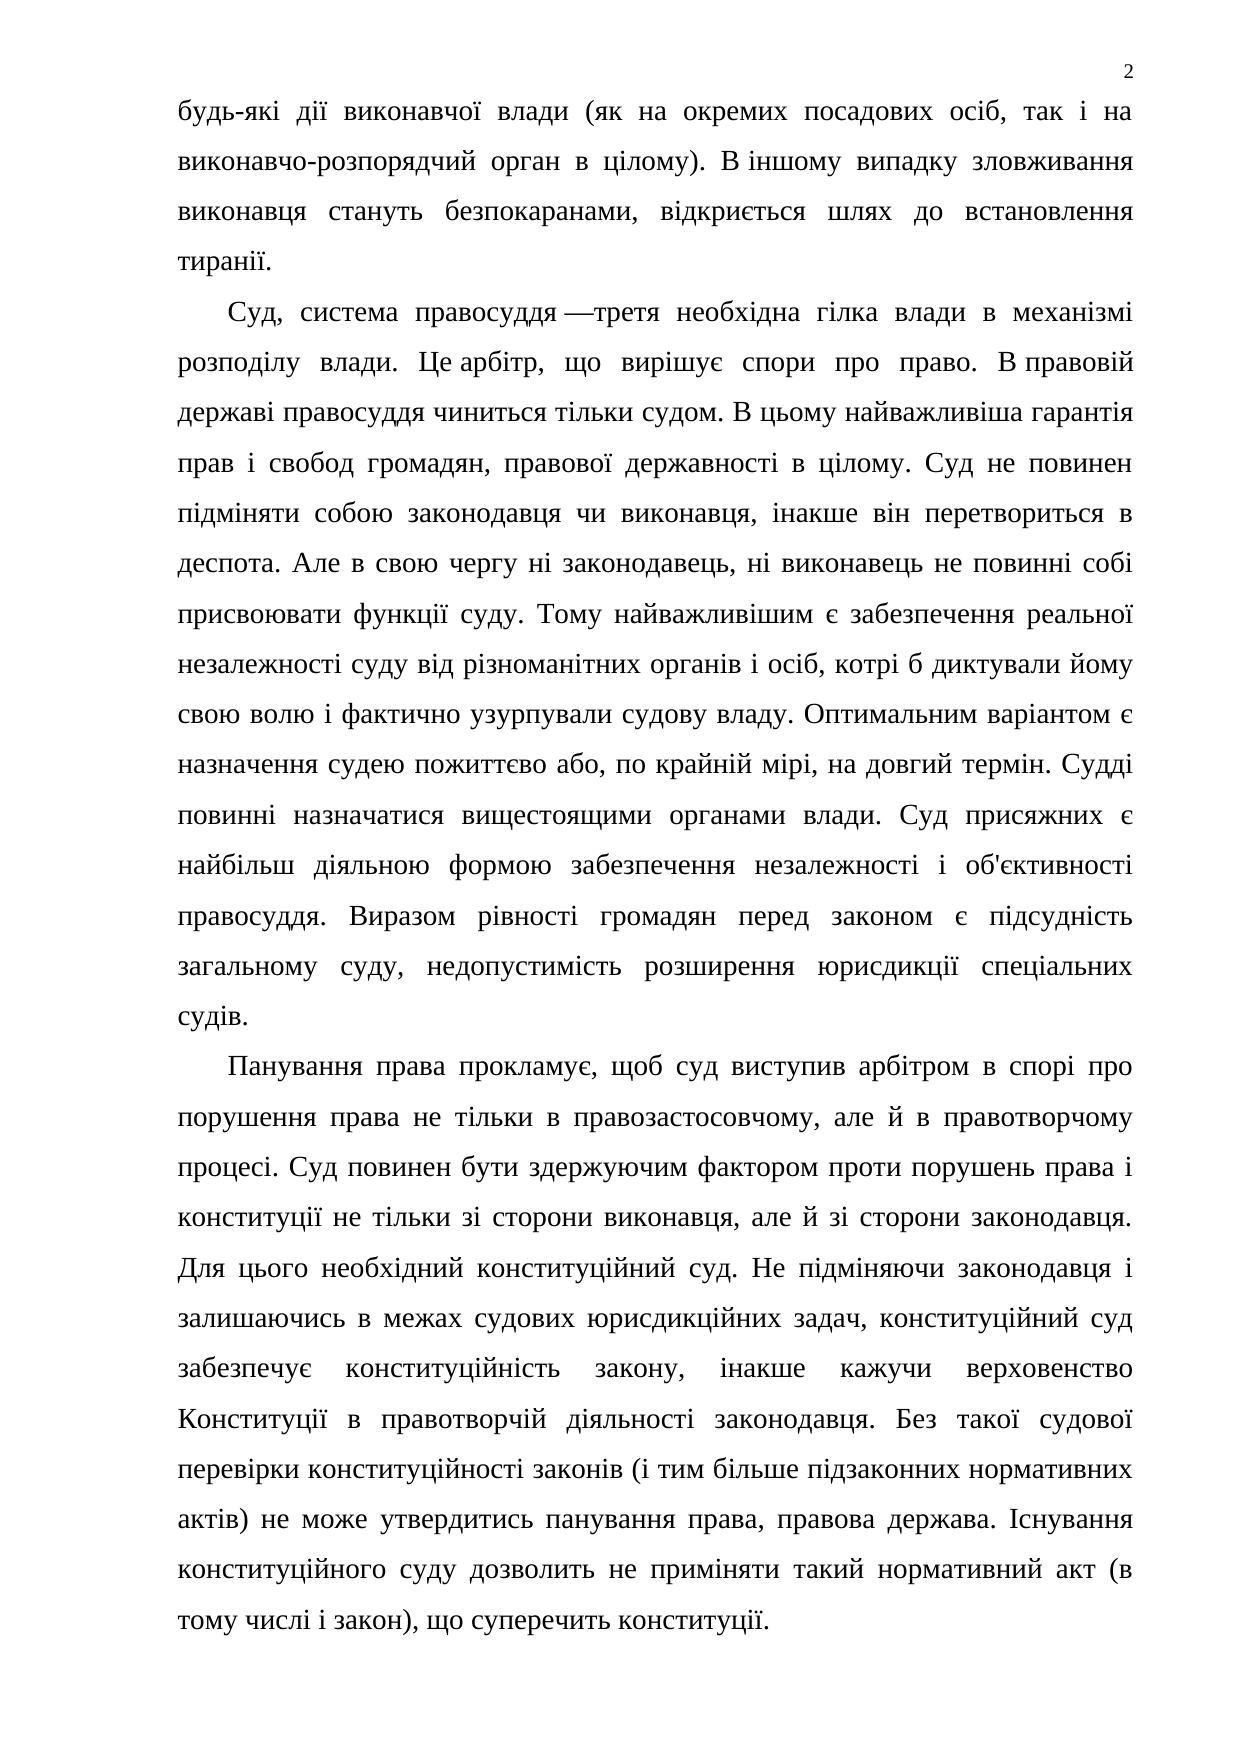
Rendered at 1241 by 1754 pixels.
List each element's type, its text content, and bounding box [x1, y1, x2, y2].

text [177, 93, 1134, 277]
text Суд, система правосуддя —третя необхідна гілка влади в механізмі розподілу влади. Це арбітр, що вирішує спори про право. В правовій державі правосуддя чиниться тільки судом. В цьому найважливіша гарантія прав і свобод громадян, правової державності в цілому. Суд не повинен підміняти собою законодавця чи виконавця, інакше він перетвориться в деспота. Але в свою чергу ні законодавець, ні виконавець не повинні собі присвоювати функції суду. Тому найважливішим є забезпечення реальної незалежності суду від різноманітних органів і осіб, котрі б диктували йому свою волю і фактично узурпували судову владу. Оптимальним варіантом є назначення судею пожиттєво або, по крайній мірі, на довгий термін. Судді повинні назначатися вищестоящими органами влади. Суд присяжних є найбільш діяльною формою забезпечення незалежності і об'єктивності правосуддя. Виразом рівності громадян перед законом є підсудність загальному суду, недопустимість розширення юрисдикції спеціальних судів. [177, 294, 1134, 1032]
text Панування права прокламує, щоб суд виступив арбітром в спорі про порушення права не тільки в правозастосовчому, але й в правотворчому процесі. Суд повинен бути здержуючим фактором проти порушень права і конституції не тільки зі сторони виконавця, але й зі сторони законодавця. Для цього необхідний конституційний суд. Hе підміняючи законодавця і залишаючись в межах судових юрисдикційних задач, конституційний суд забезпечує конституційність закону, інакше кажучи верховенство Конституції в правотворчій діяльності законодавця. Без такої судової перевірки конституційності законів (і тим більше підзаконних нормативних актів) не може утвердитись панування права, правова держава. Існування конституційного суду дозволить не приміняти такий нормативний акт (в тому числі і закон), що суперечить конституції. [177, 1048, 1134, 1636]
